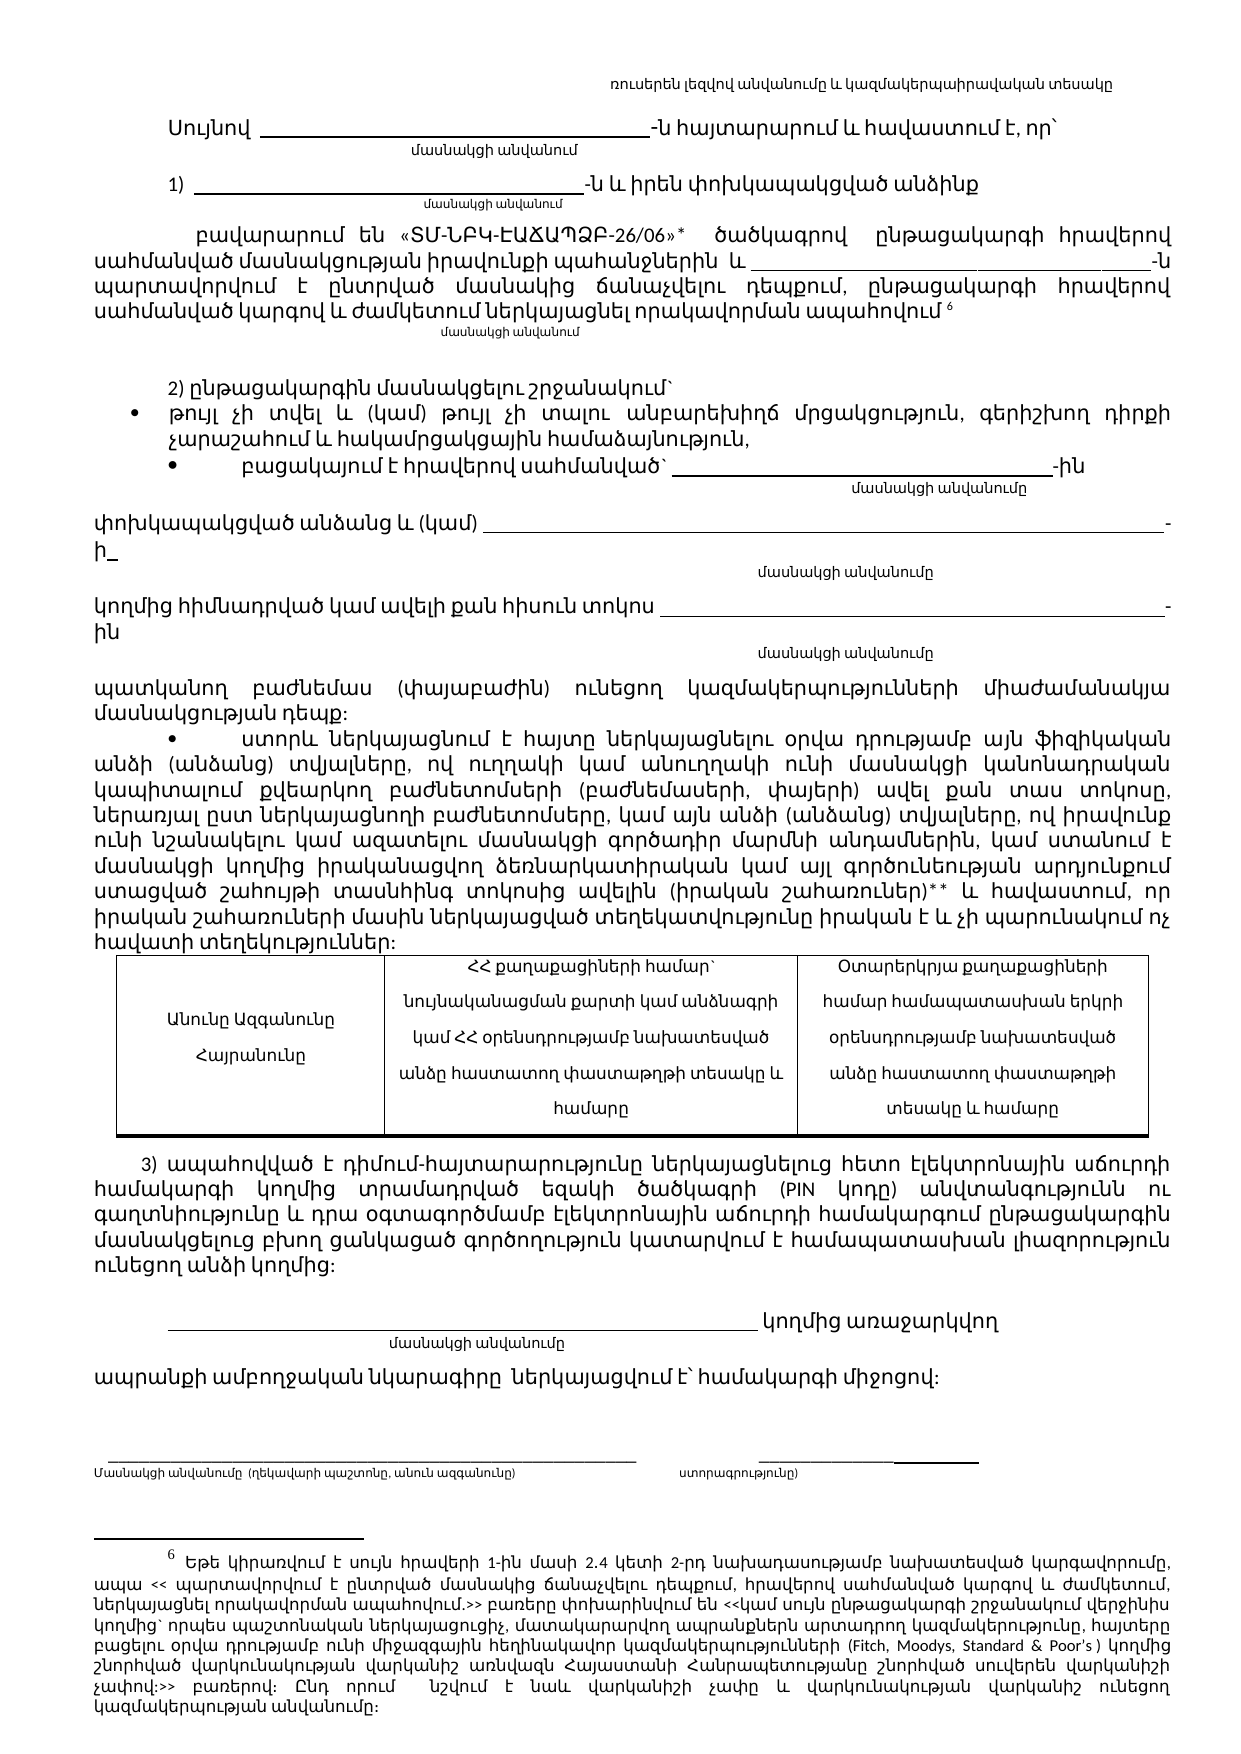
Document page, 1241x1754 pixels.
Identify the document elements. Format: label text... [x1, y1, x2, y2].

list ստորև ներկայացնում է հայտը ներկայացնելու օրվա դրությամբ այն ֆիզիկական անձի (անձանց) տվյալները, ով ուղղակի կամ անուղղակի ունի մասնակցի կանոնադրական կապիտալում քվեարկող բաժնետոմսերի (բաժնեմասերի, փայերի) ավել քան տաս տոկոսը, ներառյալ ըստ ներկայացնողի բաժնետոմսերը, կամ այն անձի (անձանց) տվյալները, ով իրավունք ունի նշանակելու կամ ազատելու մասնակցի գործադիր մարմնի անդամներին, կամ ստանում է մասնակցի կողմից իրականացվող ձեռնարկատիրական կամ այլ գործունեության արդյունքում ստացված շահույթի տասնհինգ տոկոսից ավելին (իրական շահառուներ)** և հավաստում, որ իրական շահառուների մասին ներկայացված տեղեկատվությունը իրական է և չի պարունակում ոչ հավատի տեղեկություններ: [94, 726, 1171, 955]
text ռուսերեն լեզվով անվանումը և կազմակերպաիրավական տեսակը [536, 75, 1171, 106]
text մասնակցի անվանումը [94, 563, 1171, 594]
text 2) ընթացակարգին մասնակցելու շրջանակում` [94, 375, 1171, 400]
text ___________________________________________________ _____________ Մասնակցի անվանումը (ղեկավարի պաշտոնը, անուն ազգանունը) ստորագրությունը) [94, 1441, 1171, 1491]
table_header Օտարերկրյա քաղաքացիների համար համապատասխան երկրի օրենսդրությամբ նախատեսված անձը հաստատող փաստաթղթի տեսակը և համարը [798, 956, 1148, 1134]
text պատկանող բաժնեմաս (փայաբաժին) ունեցող կազմակերպությունների միաժամանակյա մասնակցության դեպք: [94, 675, 1171, 726]
text ապրանքի ամբողջական նկարագիրը ներկայացվում է՝ համակարգի միջոցով: [94, 1364, 1171, 1390]
list թույլ չի տվել և (կամ) թույլ չի տալու անբարեխիղճ մրցակցություն, գերիշխող դիրքի չարաշահում և հակամրցակցային համաձայնություն, [131, 400, 1171, 451]
text մասնակցի անվանում [94, 324, 1171, 349]
text մասնակցի անվանումը [94, 644, 1171, 675]
list բացակայում է հրավերով սահմանված` -ին [94, 451, 1171, 479]
table_header ՀՀ քաղաքացիների համար` նույնականացման քարտի կամ անձնագրի կամ ՀՀ օրենսդրությամբ նախատեսված անձը հաստատող փաստաթղթի տեսակը և համարը [385, 956, 797, 1134]
text բավարարում են «ՏՄ-ՆԲԿ-ԷԱՃԱՊՁԲ-26/06»* ծածկագրով ընթացակարգի հրավերով սահմանված մասնակցության իրավունքի պահանջներին և -ն պարտավորվում է ընտրված մասնակից ճանաչվելու դեպքում, ընթացակարգի հրավերով սահմանված կարգով և ժամկետում ներկայացնել որակավորման ապահովում [94, 222, 1171, 324]
text մասնակցի անվանումը [94, 479, 1171, 510]
text կողմից առաջարկվող [94, 1308, 1171, 1334]
text Սույնով -ն հայտարարում և հավաստում է, որ՝ [94, 111, 1171, 141]
text մասնակցի անվանում [94, 141, 1171, 172]
table_header Անունը Ազգանունը Հայրանունը [117, 956, 384, 1134]
text 3) ապահովված է դիմում-հայտարարությունը ներկայացնելուց հետո էլեկտրոնային աճուրդի համակարգի կողմից տրամադրված եզակի ծածկագրի (PIN կոդը) անվտանգությունն ու գաղտնիությունը և դրա օգտագործմամբ էլեկտրոնային աճուրդի համակարգում ընթացակարգին մասնակցելուց բխող ցանկացած գործողություն կատարվում է համապատասխան լիազորություն ունեցող անձի կողմից: [94, 1151, 1171, 1278]
text մասնակցի անվանումը [94, 1334, 1171, 1364]
text կողմից հիմնադրված կամ ավելի քան հիսուն տոկոս -ին [94, 594, 1171, 644]
text 1) -ն և իրեն փոխկապակցված անձինք [94, 172, 1171, 197]
text փոխկապակցված անձանց և (կամ) -ի [94, 510, 1171, 563]
text մասնակցի անվանում [94, 197, 1171, 222]
